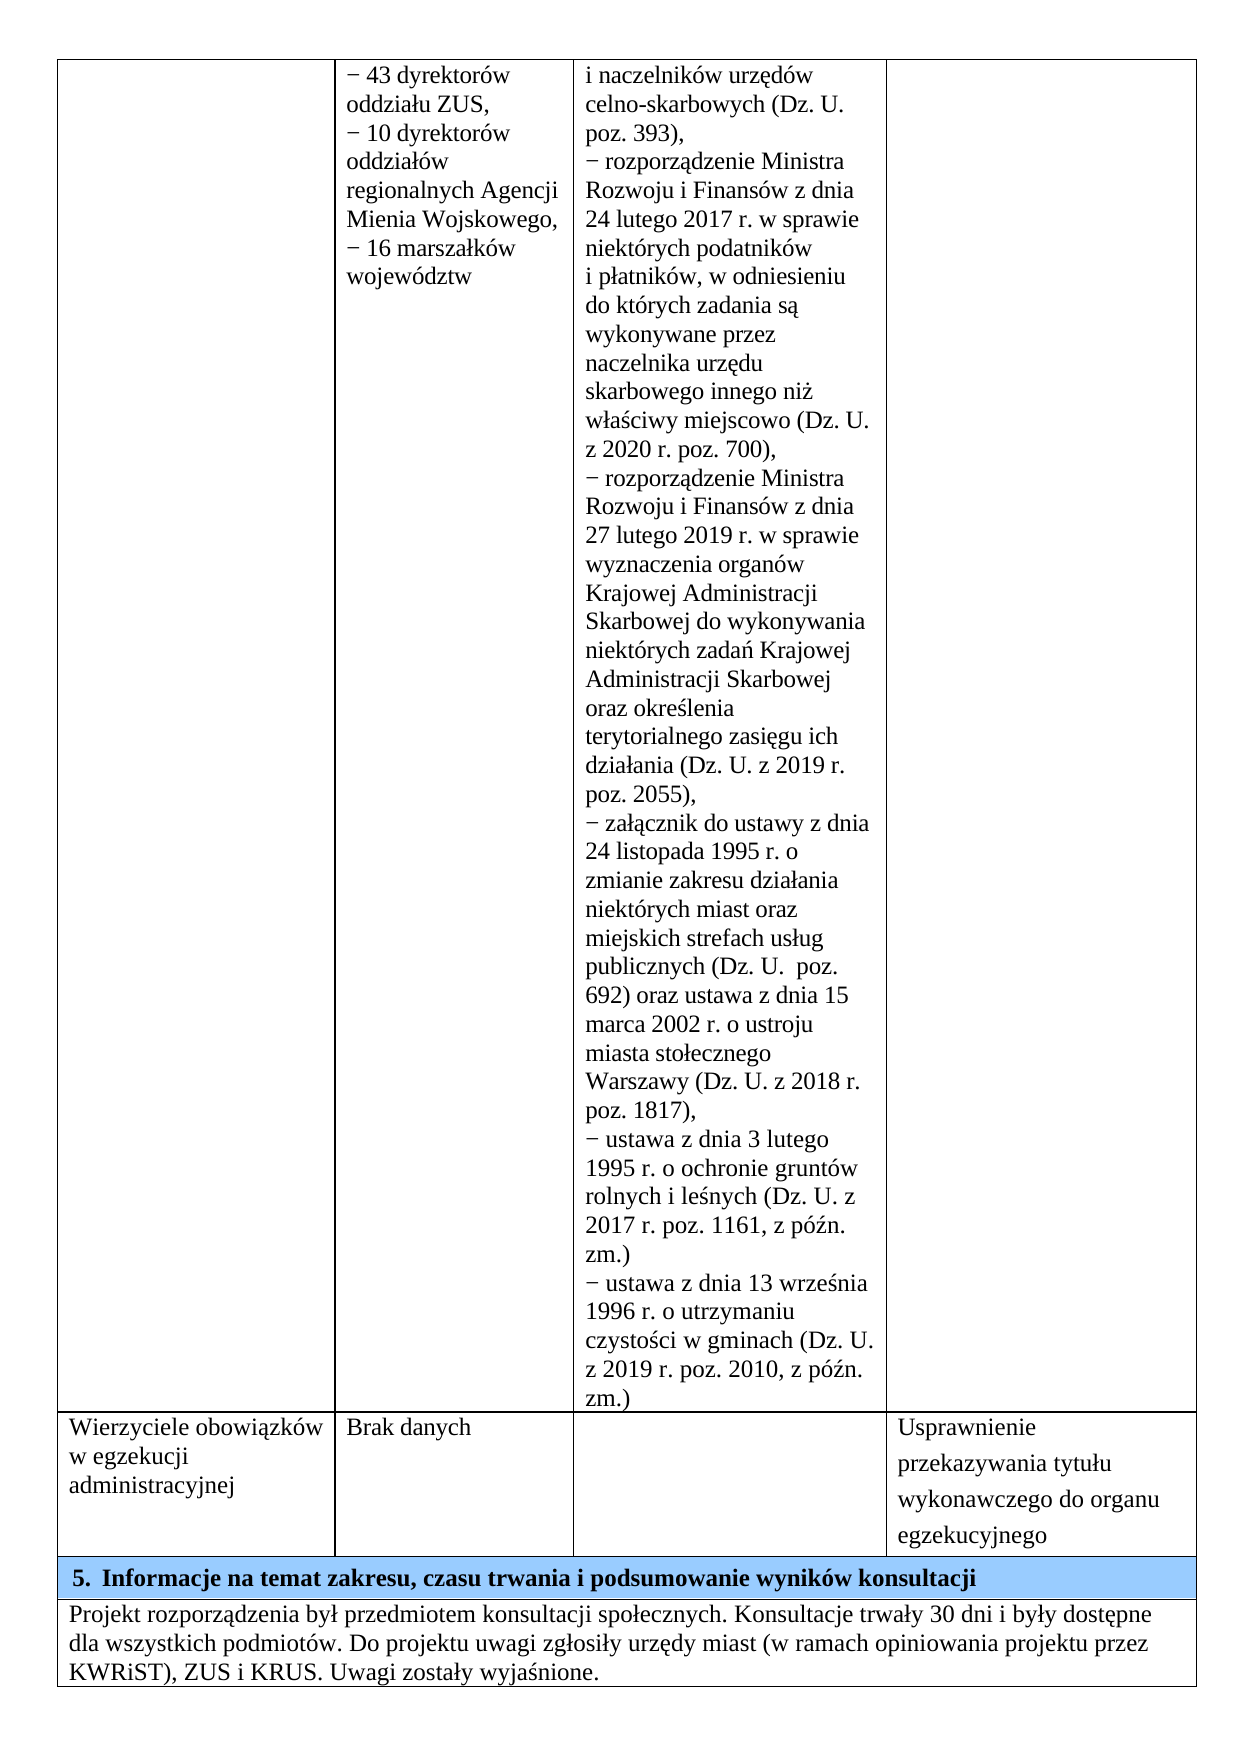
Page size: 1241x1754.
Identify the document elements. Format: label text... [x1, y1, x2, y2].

table_cell Brak danych [336, 1413, 573, 1556]
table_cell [58, 1600, 1196, 1686]
table_cell [574, 1413, 886, 1556]
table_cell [336, 60, 573, 1411]
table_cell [574, 60, 886, 1411]
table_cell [58, 60, 334, 1411]
table_cell Wierzyciele obowiązków w egzekucji administracyjnej [58, 1413, 334, 1556]
table_cell Informacje na temat zakresu, czasu trwania i podsumowanie wyników konsultacji [58, 1557, 1196, 1598]
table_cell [887, 60, 1196, 1411]
table_cell Usprawnienie przekazywania tytułu wykonawczego do organu egzekucyjnego [887, 1413, 1196, 1556]
